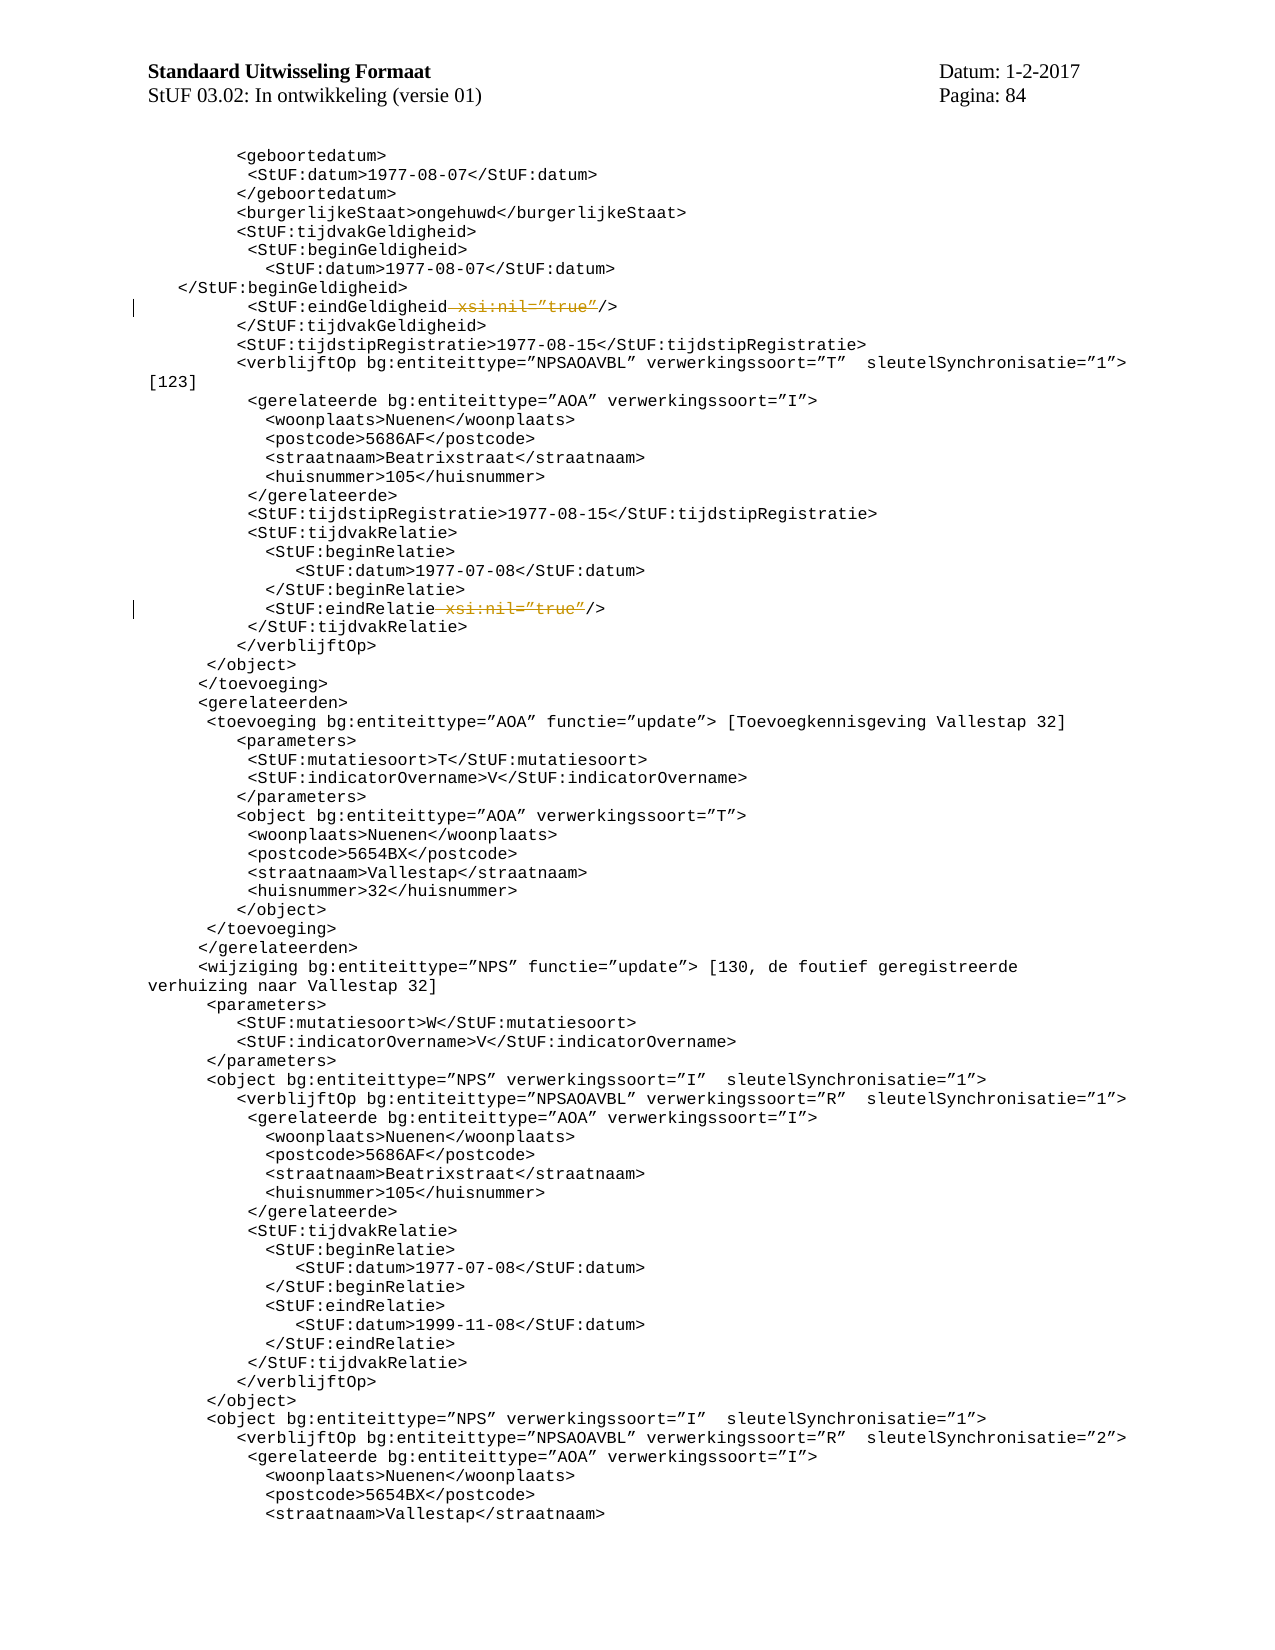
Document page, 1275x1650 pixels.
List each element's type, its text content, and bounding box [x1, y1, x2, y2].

text </parameters> [148, 1053, 1127, 1072]
text <verblijftOp bg:entiteittype=”NPSAOAVBL” verwerkingssoort=”R” sleutelSynchronisatie=”2”> [148, 1430, 1127, 1449]
text <StUF:beginRelatie> [148, 1241, 1127, 1260]
text <postcode>5686AF</postcode> [148, 431, 1127, 449]
text <StUF:mutatiesoort>W</StUF:mutatiesoort> [148, 1015, 1127, 1034]
text <object bg:entiteittype=”AOA” verwerkingssoort=”T”> [148, 808, 1127, 826]
text </toevoeging> [148, 921, 1127, 939]
text </StUF:tijdvakGeldigheid> [148, 317, 1127, 336]
text <StUF:eindGeldigheid/> [148, 298, 1127, 317]
text <huisnummer>105</huisnummer> [148, 1185, 1127, 1203]
text </StUF:eindRelatie> [148, 1336, 1127, 1354]
text </verblijftOp> [148, 1373, 1127, 1392]
text <woonplaats>Nuenen</woonplaats> [148, 826, 1127, 845]
text <straatnaam>Beatrixstraat</straatnaam> [148, 449, 1127, 468]
text <StUF:eindRelatie> [148, 1298, 1127, 1317]
text <StUF:tijdvakRelatie> [148, 525, 1127, 544]
text </gerelateerde> [148, 1203, 1127, 1222]
text <StUF:beginRelatie> [148, 544, 1127, 562]
text <StUF:tijdvakGeldigheid> [148, 223, 1127, 242]
text <burgerlijkeStaat>ongehuwd</burgerlijkeStaat> [148, 204, 1127, 223]
text <object bg:entiteittype=”NPS” verwerkingssoort=”I” sleutelSynchronisatie=”1”> [148, 1411, 1127, 1430]
text <woonplaats>Nuenen</woonplaats> [148, 1128, 1127, 1147]
text <parameters> [148, 732, 1127, 751]
text <straatnaam>Beatrixstraat</straatnaam> [148, 1166, 1127, 1185]
text <StUF:datum>1977-08-07</StUF:datum> [148, 167, 1127, 185]
text <gerelateerde bg:entiteittype=”AOA” verwerkingssoort=”I”> [148, 1449, 1127, 1467]
text <toevoeging bg:entiteittype=”AOA” functie=”update”> [Toevoegkennisgeving Vallestap 32] [148, 713, 1127, 732]
text </StUF:beginRelatie> [148, 1279, 1127, 1298]
text </gerelateerden> [148, 939, 1127, 958]
text <StUF:mutatiesoort>T</StUF:mutatiesoort> [148, 751, 1127, 770]
text </verblijftOp> [148, 638, 1127, 657]
text <straatnaam>Vallestap</straatnaam> [148, 864, 1127, 883]
text <StUF:indicatorOvername>V</StUF:indicatorOvername> [148, 770, 1127, 789]
text <postcode>5654BX</postcode> [148, 845, 1127, 864]
text <woonplaats>Nuenen</woonplaats> [148, 1467, 1127, 1486]
text <gerelateerden> [148, 694, 1127, 713]
text <StUF:datum>1977-07-08</StUF:datum> [148, 562, 1127, 581]
text <StUF:tijdvakRelatie> [148, 1222, 1127, 1241]
text </geboortedatum> [148, 185, 1127, 204]
text <woonplaats>Nuenen</woonplaats> [148, 412, 1127, 431]
text <StUF:datum>1999-11-08</StUF:datum> [148, 1317, 1127, 1336]
text <StUF:eindRelatie/> [148, 600, 1127, 619]
text <huisnummer>105</huisnummer> [148, 468, 1127, 487]
text <verblijftOp bg:entiteittype=”NPSAOAVBL” verwerkingssoort=”R” sleutelSynchronisatie=”1”> [148, 1090, 1127, 1109]
text </object> [148, 902, 1127, 921]
text </parameters> [148, 789, 1127, 808]
text <StUF:indicatorOvername>V</StUF:indicatorOvername> [148, 1034, 1127, 1053]
text <StUF:datum>1977-07-08</StUF:datum> [148, 1260, 1127, 1279]
text <postcode>5654BX</postcode> [148, 1486, 1127, 1505]
text <huisnummer>32</huisnummer> [148, 883, 1127, 902]
text <postcode>5686AF</postcode> [148, 1147, 1127, 1166]
text <gerelateerde bg:entiteittype=”AOA” verwerkingssoort=”I”> [148, 393, 1127, 412]
text <wijziging bg:entiteittype=”NPS” functie=”update”> [130, de foutief geregistreerde verhuizing naar Vallestap 32] [148, 958, 1127, 996]
text </StUF:tijdvakRelatie> [148, 619, 1127, 638]
text <object bg:entiteittype=”NPS” verwerkingssoort=”I” sleutelSynchronisatie=”1”> [148, 1072, 1127, 1090]
text </object> [148, 657, 1127, 676]
text <parameters> [148, 996, 1127, 1015]
text <straatnaam>Vallestap</straatnaam> [148, 1505, 1127, 1524]
text <gerelateerde bg:entiteittype=”AOA” verwerkingssoort=”I”> [148, 1109, 1127, 1128]
text </toevoeging> [148, 676, 1127, 694]
text <geboortedatum> [148, 148, 1127, 167]
text <StUF:beginGeldigheid> [148, 242, 1127, 261]
text <StUF:datum>1977-08-07</StUF:datum> </StUF:beginGeldigheid> [148, 261, 1127, 298]
text </gerelateerde> [148, 487, 1127, 506]
text </StUF:beginRelatie> [148, 581, 1127, 600]
text <StUF:tijdstipRegistratie>1977-08-15</StUF:tijdstipRegistratie> [148, 506, 1127, 525]
text </StUF:tijdvakRelatie> [148, 1354, 1127, 1373]
text <verblijftOp bg:entiteittype=”NPSAOAVBL” verwerkingssoort=”T” sleutelSynchronisatie=”1”> [123] [148, 355, 1127, 393]
text <StUF:tijdstipRegistratie>1977-08-15</StUF:tijdstipRegistratie> [148, 336, 1127, 355]
text </object> [148, 1392, 1127, 1411]
